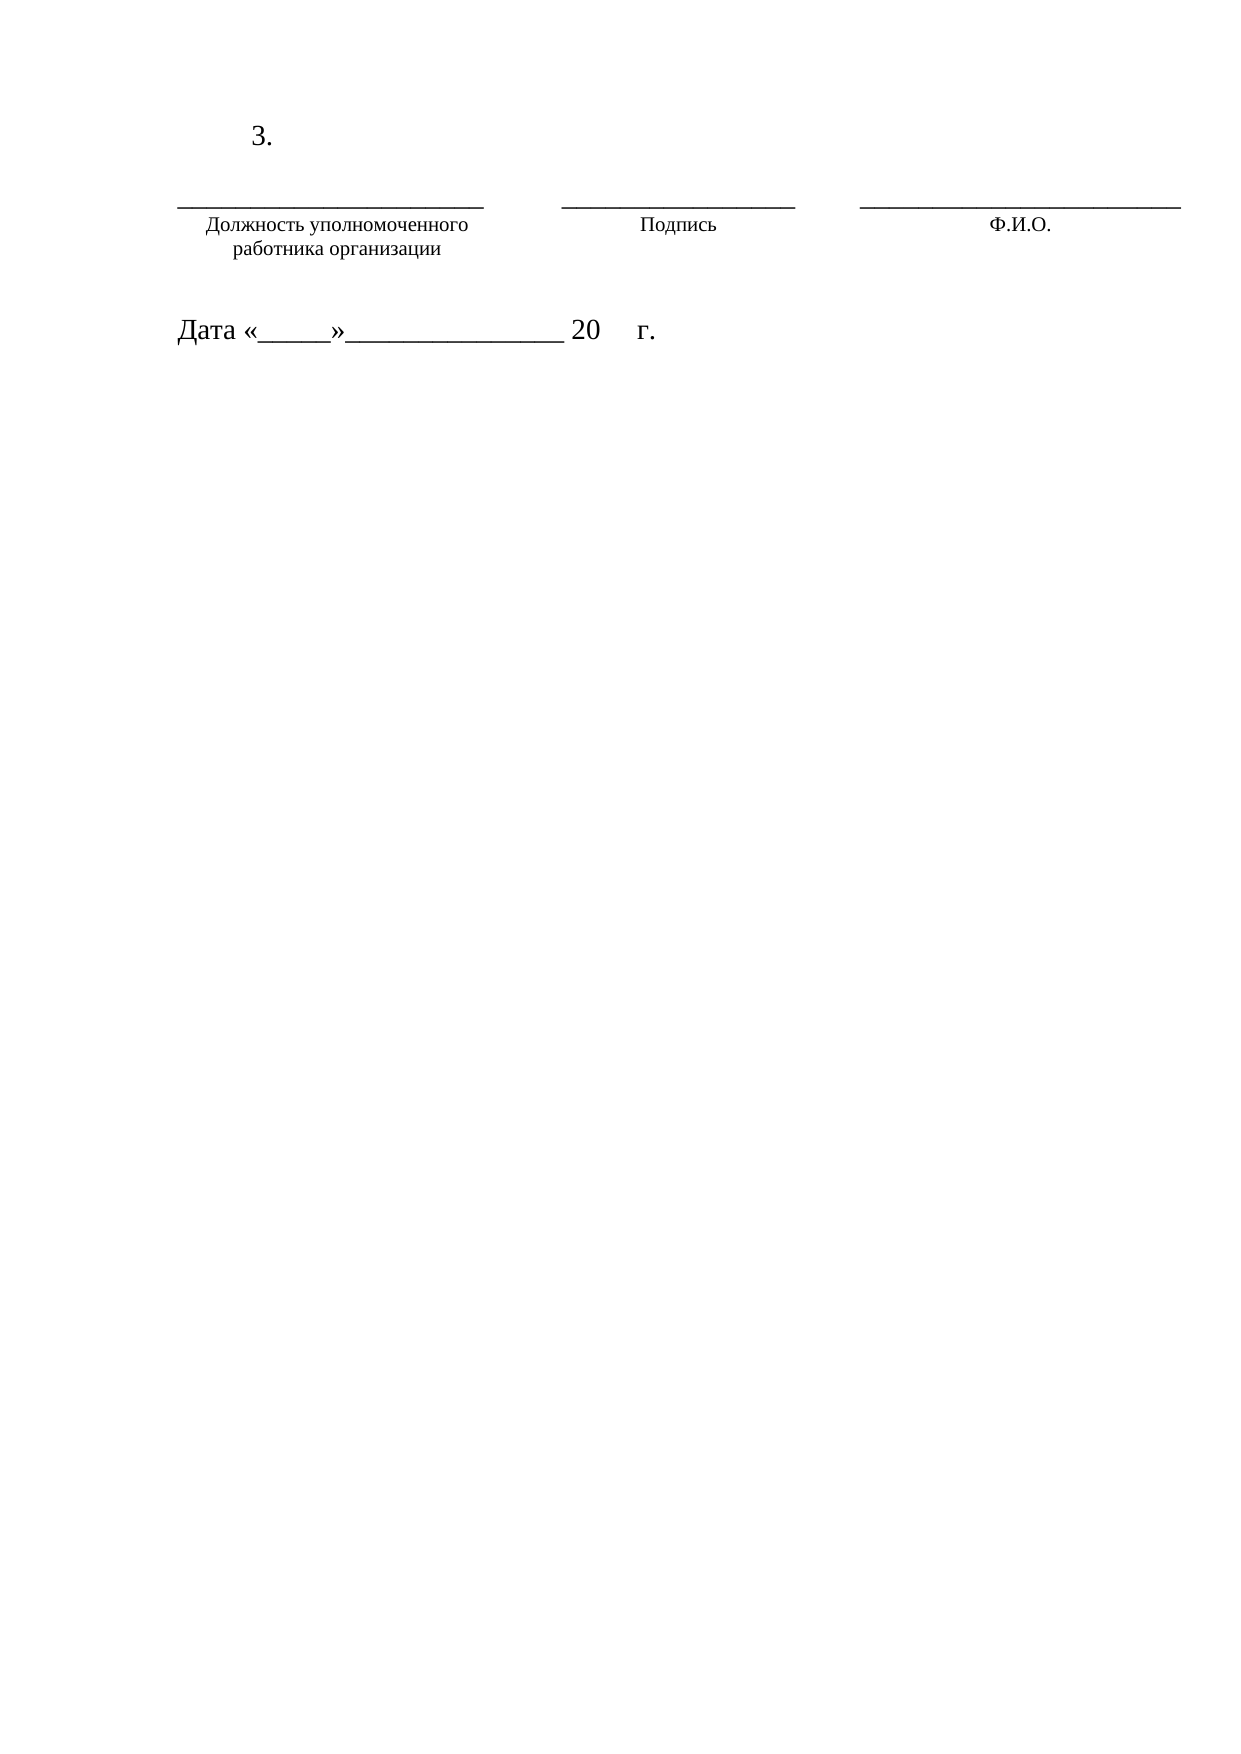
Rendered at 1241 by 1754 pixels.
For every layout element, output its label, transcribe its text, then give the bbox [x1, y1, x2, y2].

table_header _____________________ Должность уполномоченного работника организации [166, 178, 508, 260]
table_header ________________ Подпись [508, 178, 848, 260]
text Дата «_____»_______________ 20 г. [177, 312, 1181, 346]
text 3. [177, 118, 1181, 152]
table_header ______________________ Ф.И.О. [849, 178, 1192, 260]
